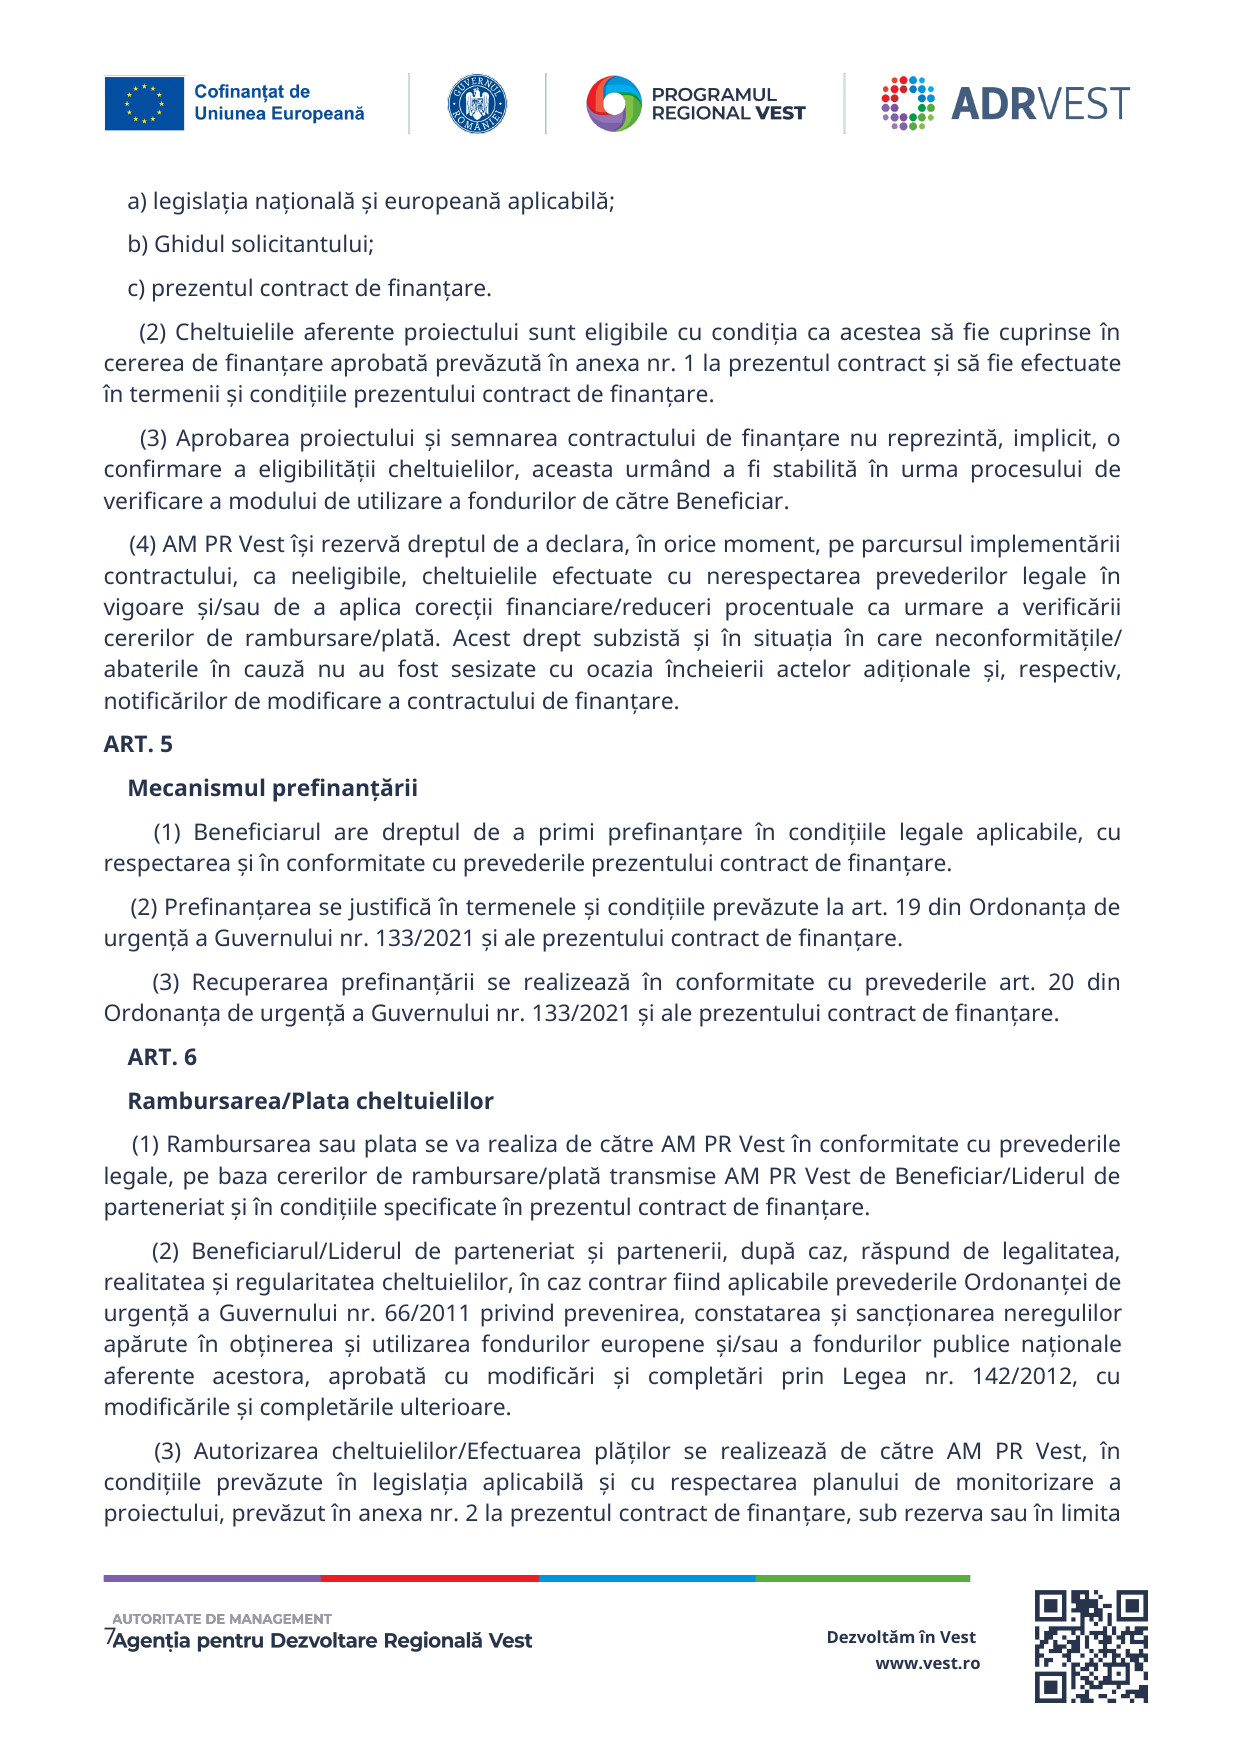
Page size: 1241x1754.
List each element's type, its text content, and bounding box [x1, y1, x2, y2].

text (3) Recuperarea prefinanţării se realizează în conformitate cu prevederile art. 20 din Ordonanţa de urgenţă a Guvernului nr. 133/2021 şi ale prezentului contract de finanţare. [103, 966, 1122, 1028]
text a) legislaţia naţională şi europeană aplicabilă; [103, 184, 1122, 216]
text (2) Prefinanţarea se justifică în termenele şi condiţiile prevăzute la art. 19 din Ordonanţa de urgenţă a Guvernului nr. 133/2021 şi ale prezentului contract de finanţare. [103, 891, 1122, 953]
picture [103, 73, 1131, 134]
text b) Ghidul solicitantului; [103, 228, 1122, 259]
text ART. 5 [103, 728, 1122, 759]
text Rambursarea/Plata cheltuielilor [103, 1084, 1122, 1116]
text Mecanismul prefinanţării [103, 772, 1122, 803]
text (2) Cheltuielile aferente proiectului sunt eligibile cu condiţia ca acestea să fie cuprinse în cererea de finanţare aprobată prevăzută în anexa nr. 1 la prezentul contract şi să fie efectuate în termenii şi condiţiile prezentului contract de finanţare. [103, 316, 1122, 409]
text (2) Beneficiarul/Liderul de parteneriat şi partenerii, după caz, răspund de legalitatea, realitatea şi regularitatea cheltuielilor, în caz contrar fiind aplicabile prevederile Ordonanţei de urgenţă a Guvernului nr. 66/2011 privind prevenirea, constatarea şi sancţionarea neregulilor apărute în obţinerea şi utilizarea fondurilor europene şi/sau a fondurilor publice naţionale aferente acestora, aprobată cu modificări şi completări prin Legea nr. 142/2012, cu modificările şi completările ulterioare. [103, 1234, 1122, 1422]
text (4) AM PR Vest îşi rezervă dreptul de a declara, în orice moment, pe parcursul implementării contractului, ca neeligibile, cheltuielile efectuate cu nerespectarea prevederilor legale în vigoare şi/sau de a aplica corecţii financiare/reduceri procentuale ca urmare a verificării cererilor de rambursare/plată. Acest drept subzistă şi în situaţia în care neconformităţile/ abaterile în cauză nu au fost sesizate cu ocazia încheierii actelor adiţionale şi, respectiv, notificărilor de modificare a contractului de finanţare. [103, 528, 1122, 716]
text (1) Beneficiarul are dreptul de a primi prefinanţare în condiţiile legale aplicabile, cu respectarea şi în conformitate cu prevederile prezentului contract de finanţare. [103, 816, 1122, 878]
text c) prezentul contract de finanţare. [103, 272, 1122, 303]
text (3) Aprobarea proiectului şi semnarea contractului de finanţare nu reprezintă, implicit, o confirmare a eligibilităţii cheltuielilor, aceasta urmând a fi stabilită în urma procesului de verificare a modului de utilizare a fondurilor de către Beneficiar. [103, 422, 1122, 516]
text (1) Rambursarea sau plata se va realiza de către AM PR Vest în conformitate cu prevederile legale, pe baza cererilor de rambursare/plată transmise AM PR Vest de Beneficiar/Liderul de parteneriat şi în condiţiile specificate în prezentul contract de finanţare. [103, 1128, 1122, 1222]
text ART. 6 [103, 1041, 1122, 1072]
picture [1026, 1581, 1157, 1712]
